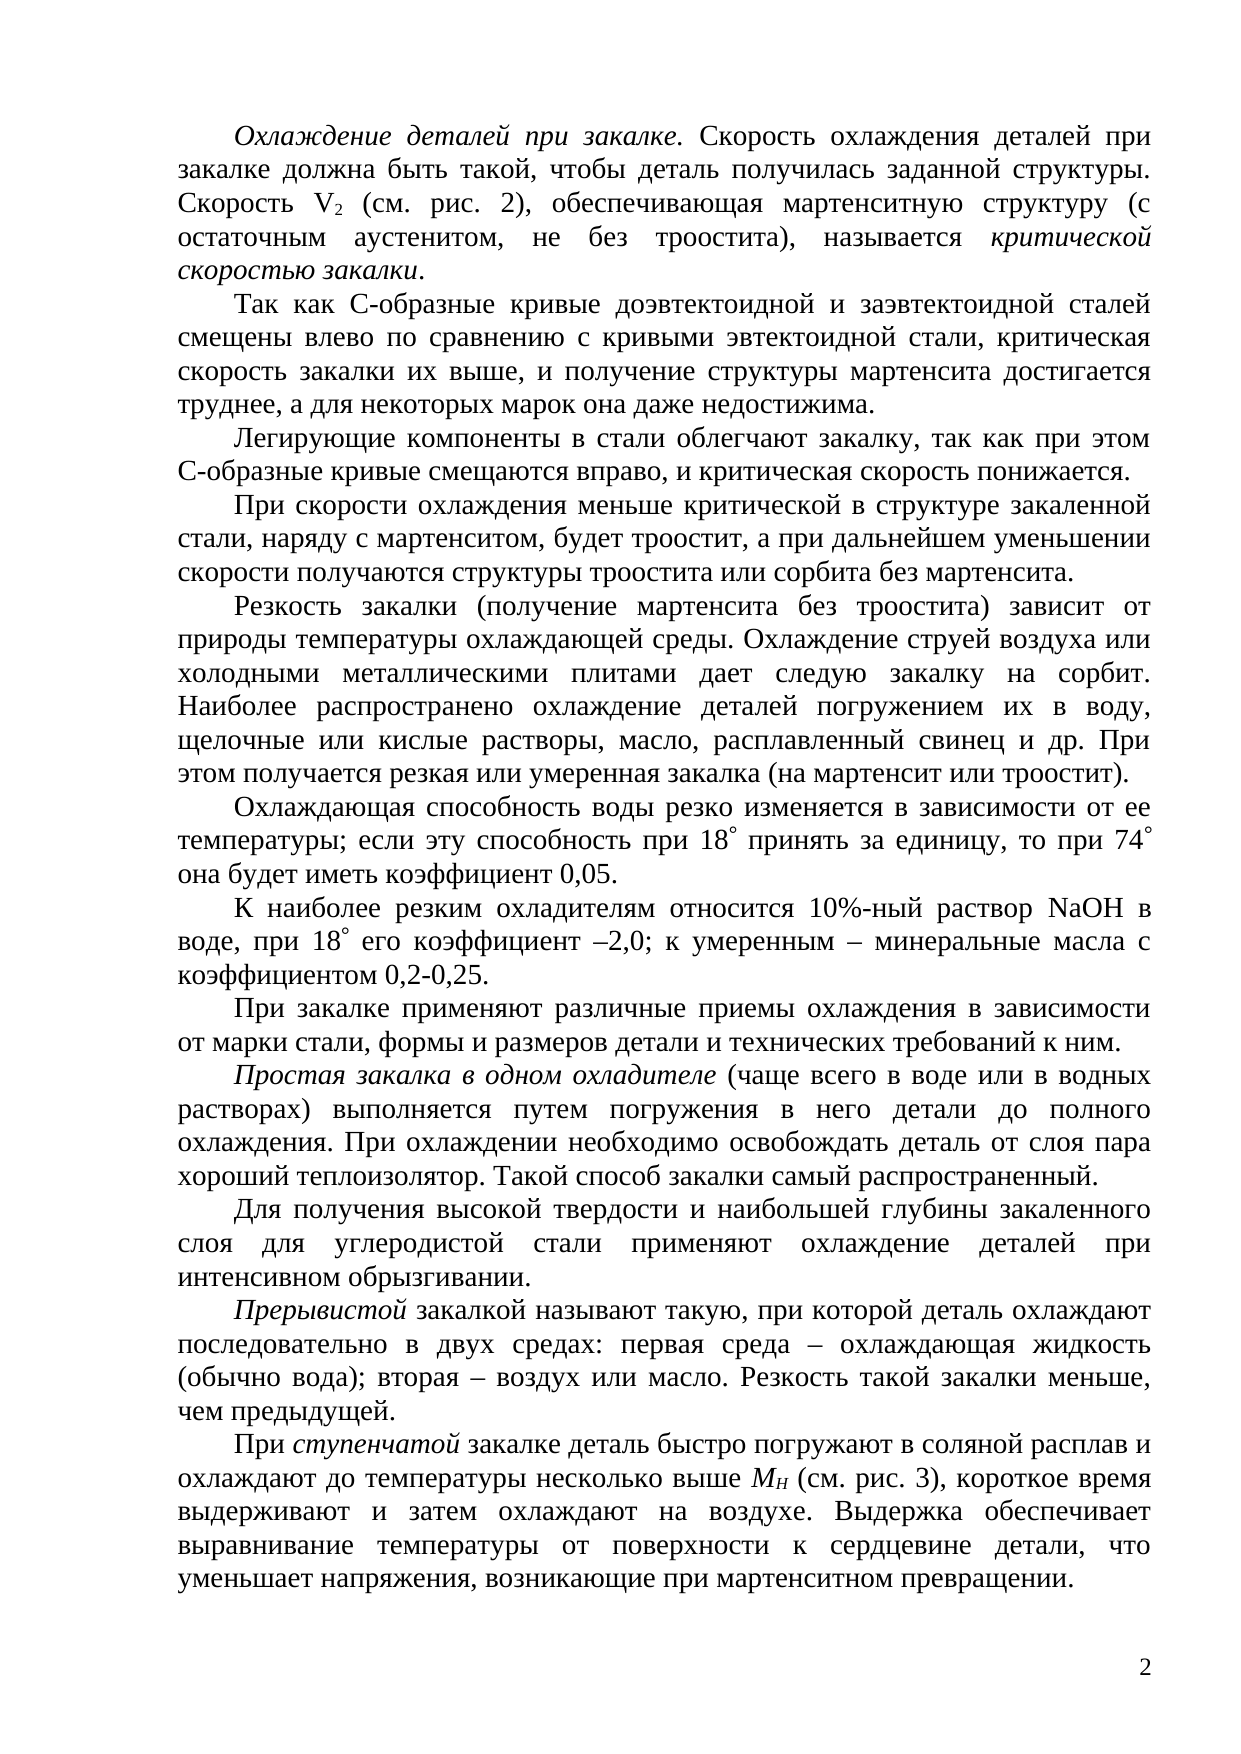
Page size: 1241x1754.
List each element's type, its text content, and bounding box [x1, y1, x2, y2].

text Простая закалка в одном охладителе (чаще всего в воде или в водных растворах) выполняется путем погружения в него детали до полного охлаждения. При охлаждении необходимо освобождать деталь от слоя пара хороший теплоизолятор. Такой способ закалки самый распространенный. [177, 1057, 1152, 1192]
text При закалке применяют различные приемы охлаждения в зависимости от марки стали, формы и размеров детали и технических требований к ним. [177, 990, 1152, 1057]
text Легирующие компоненты в стали облегчают закалку, так как при этом С-образные кривые смещаются вправо, и критическая скорость понижается. [177, 420, 1152, 487]
text К наиболее резким охладителям относится 10%-ный раствор NaOH в воде, при 18 его коэффициент –2,0; к умеренным – минеральные масла с коэффициентом 0,2-0,25. [177, 890, 1152, 990]
text Охлаждающая способность воды резко изменяется в зависимости от ее температуры; если эту способность при 18 принять за единицу, то при 74 она будет иметь коэффициент 0,05. [177, 789, 1152, 890]
text При скорости охлаждения меньше критической в структуре закаленной стали, наряду с мартенситом, будет троостит, а при дальнейшем уменьшении скорости получаются структуры троостита или сорбита без мартенсита. [177, 487, 1152, 588]
text Для получения высокой твердости и наибольшей глубины закаленного слоя для углеродистой стали применяют охлаждение деталей при интенсивном обрызгивании. [177, 1192, 1152, 1292]
text Охлаждение деталей при закалке. Скорость охлаждения деталей при закалке должна быть такой, чтобы деталь получилась заданной структуры. Скорость V2 (см. рис. 2), обеспечивающая мартенситную структуру (с остаточным аустенитом, не без троостита), называется критической скоростью закалки. [177, 118, 1152, 286]
text Резкость закалки (получение мартенсита без троостита) зависит от природы температуры охлаждающей среды. Охлаждение струей воздуха или холодными металлическими плитами дает следую закалку на сорбит. Наиболее распространено охлаждение деталей погружением их в воду, щелочные или кислые растворы, масло, расплавленный свинец и др. При этом получается резкая или умеренная закалка (на мартенсит или троостит). [177, 588, 1152, 789]
text При ступенчатой закалке деталь быстро погружают в соляной расплав и охлаждают до температуры несколько выше МН (см. рис. 3), короткое время выдерживают и затем охлаждают на воздухе. Выдержка обеспечивает выравнивание температуры от поверхности к сердцевине детали, что уменьшает напряжения, возникающие при мартенситном превращении. [177, 1426, 1152, 1594]
text Прерывистой закалкой называют такую, при которой деталь охлаждают последовательно в двух средах: первая среда – охлаждающая жидкость (обычно вода); вторая – воздух или масло. Резкость такой закалки меньше, чем предыдущей. [177, 1292, 1152, 1426]
text Так как С-образные кривые доэвтектоидной и заэвтектоидной сталей смещены влево по сравнению с кривыми эвтектоидной стали, критическая скорость закалки их выше, и получение структуры мартенсита достигается труднее, а для некоторых марок она даже недостижима. [177, 286, 1152, 420]
